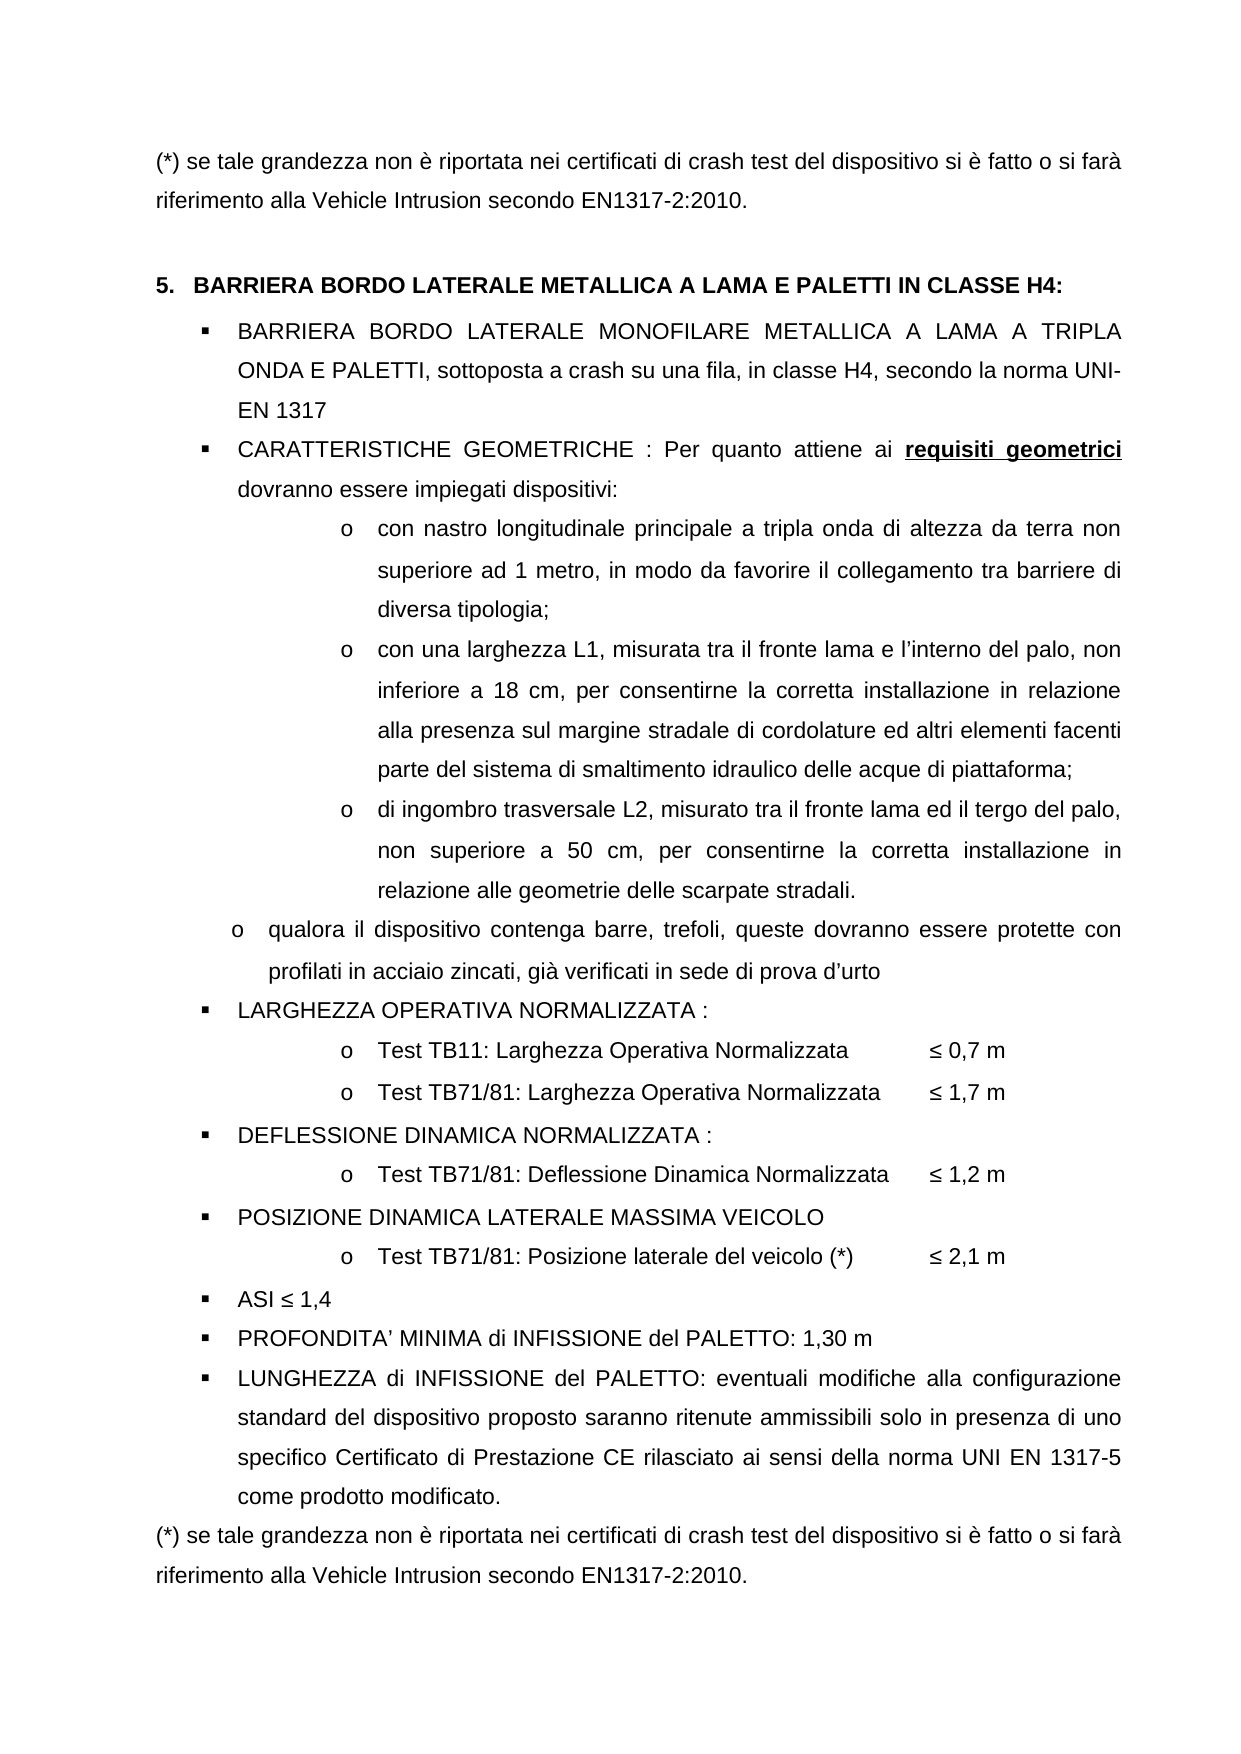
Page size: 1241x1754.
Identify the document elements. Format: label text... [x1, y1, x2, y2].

list CARATTERISTICHE GEOMETRICHE : Per quanto attiene ai requisiti geometrici dovranno essere impiegati dispositivi: [200, 436, 1122, 502]
list con nastro longitudinale principale a tripla onda di altezza da terra non superiore ad 1 metro, in modo da favorire il collegamento tra barriere di diversa tipologia; [340, 515, 1122, 623]
list LUNGHEZZA di INFISSIONE del PALETTO: eventuali modifiche alla configurazione standard del dispositivo proposto saranno ritenute ammissibili solo in presenza di uno specifico Certificato di Prestazione CE rilasciato ai sensi della norma UNI EN 1317-5 come prodotto modificato. [200, 1364, 1122, 1509]
list Test TB71/81: Larghezza Operativa Normalizzata ≤ 1,7 m [340, 1079, 1122, 1107]
list con una larghezza L1, misurata tra il fronte lama e l’interno del palo, non inferiore a 18 cm, per consentirne la corretta installazione in relazione alla presenza sul margine stradale di cordolature ed altri elementi facenti parte del sistema di smaltimento idraulico delle acque di piattaforma; [340, 636, 1122, 783]
list Test TB71/81: Deflessione Dinamica Normalizzata ≤ 1,2 m [340, 1161, 1122, 1189]
list DEFLESSIONE DINAMICA NORMALIZZATA : [200, 1122, 1122, 1148]
list PROFONDITA’ MINIMA di INFISSIONE del PALETTO: 1,30 m [200, 1325, 1122, 1351]
list Test TB11: Larghezza Operativa Normalizzata ≤ 0,7 m [340, 1037, 1122, 1065]
list (*) se tale grandezza non è riportata nei certificati di crash test del dispositivo si è fatto o si farà riferimento alla Vehicle Intrusion secondo EN1317-2:2010. [156, 1522, 1122, 1588]
list qualora il dispositivo contenga barre, trefoli, queste dovranno essere protette con profilati in acciaio zincati, già verificati in sede di prova d’urto [231, 916, 1122, 984]
list Test TB71/81: Posizione laterale del veicolo (*) ≤ 2,1 m [340, 1243, 1122, 1271]
list di ingombro trasversale L2, misurato tra il fronte lama ed il tergo del palo, non superiore a 50 cm, per consentirne la corretta installazione in relazione alle geometrie delle scarpate stradali. [340, 796, 1122, 903]
list POSIZIONE DINAMICA LATERALE MASSIMA VEICOLO [200, 1203, 1122, 1230]
subtitle BARRIERA BORDO LATERALE METALLICA A LAMA E PALETTI IN CLASSE H4: [156, 272, 1122, 299]
list BARRIERA BORDO LATERALE MONOFILARE METALLICA A LAMA A TRIPLA ONDA E PALETTI, sottoposta a crash su una fila, in classe H4, secondo la norma UNI-EN 1317 [200, 318, 1122, 423]
list LARGHEZZA OPERATIVA NORMALIZZATA : [200, 997, 1122, 1023]
list (*) se tale grandezza non è riportata nei certificati di crash test del dispositivo si è fatto o si farà riferimento alla Vehicle Intrusion secondo EN1317-2:2010. [156, 148, 1122, 213]
list ASI ≤ 1,4 [200, 1286, 1122, 1312]
